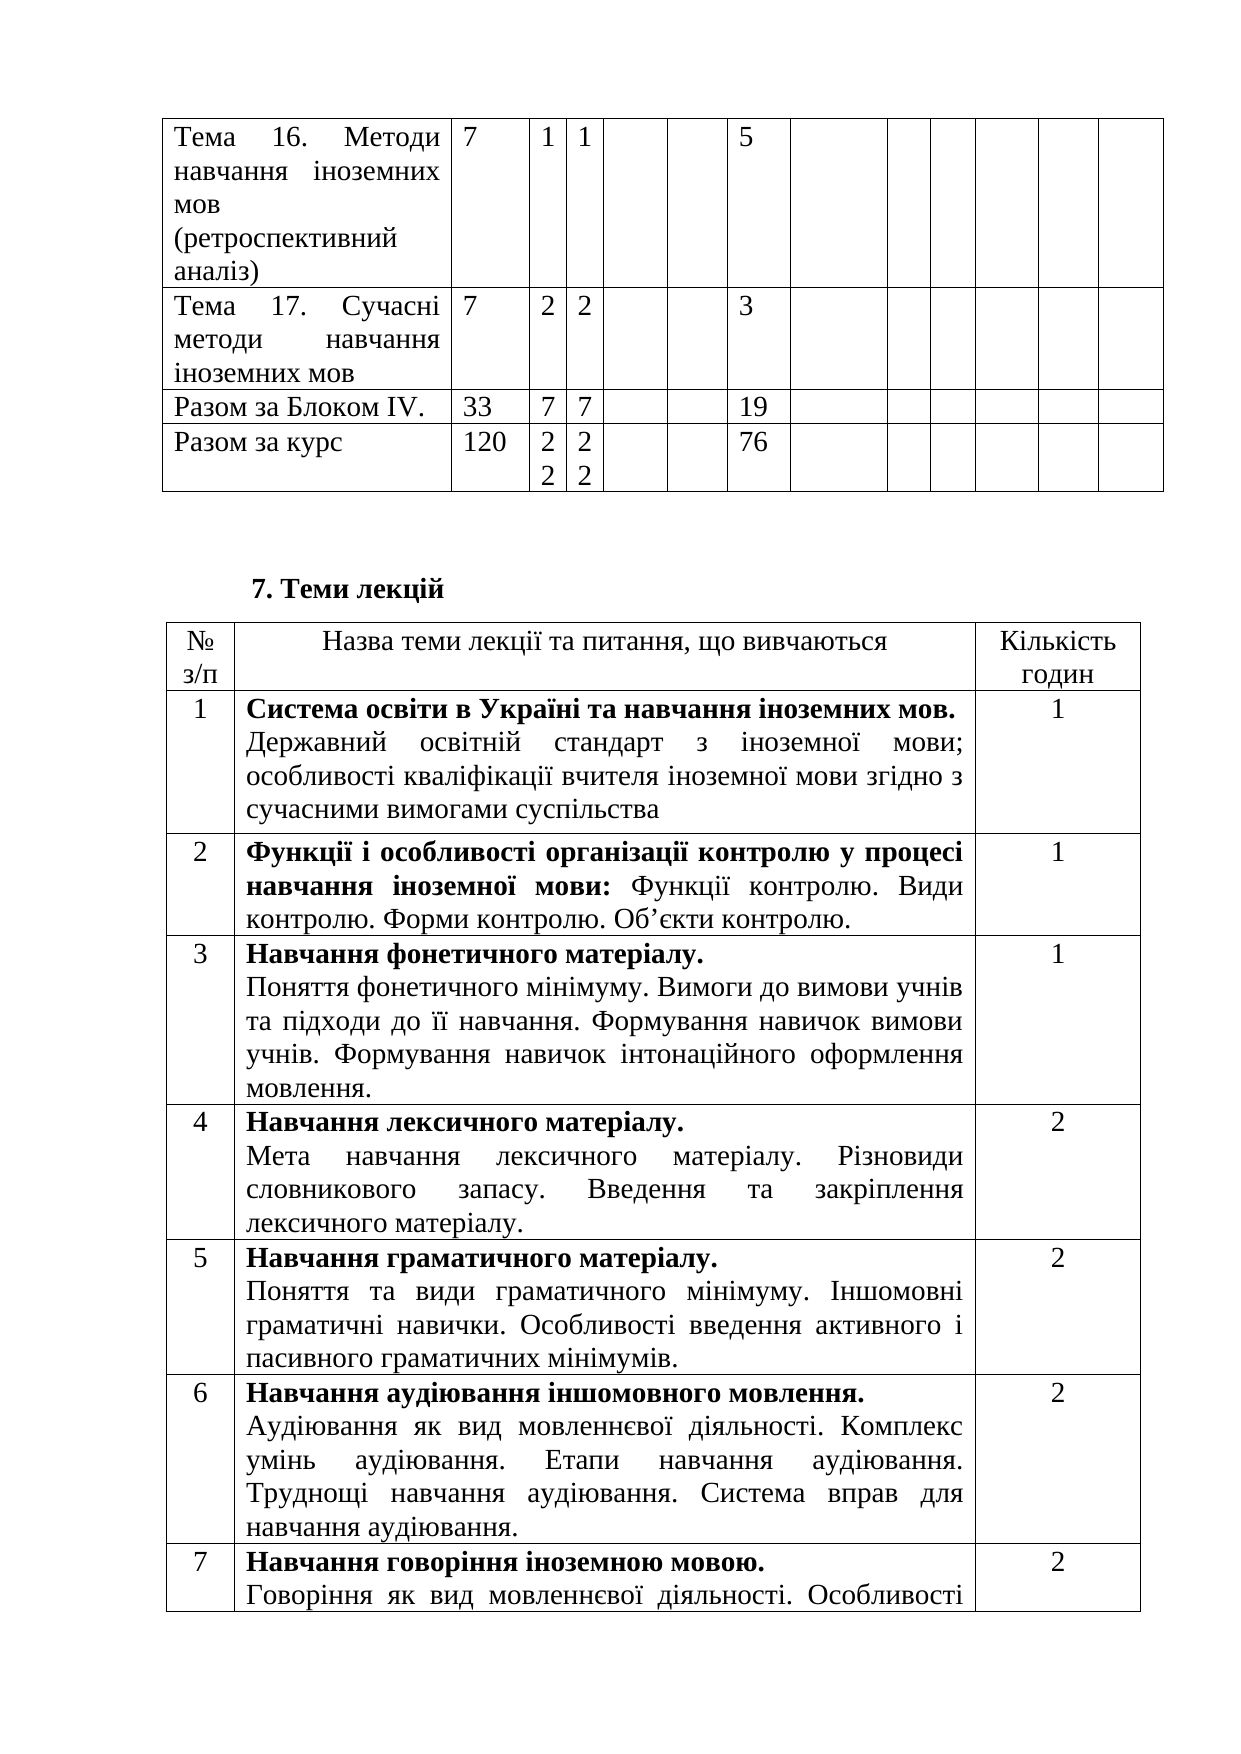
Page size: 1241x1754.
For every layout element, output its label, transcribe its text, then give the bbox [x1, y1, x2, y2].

table_cell [931, 424, 975, 491]
table_cell 22 [530, 424, 566, 491]
table_cell [1099, 288, 1163, 388]
table_cell 5 [728, 119, 790, 287]
table_cell [604, 288, 667, 388]
table_cell [668, 288, 727, 388]
table_cell 7 [530, 390, 566, 423]
table_cell Навчання граматичного матеріалу. Поняття та види граматичного мінімуму. Іншомовні граматичні навички. Особливості введення активного і пасивного граматичних мінімумів. [235, 1240, 975, 1374]
table_cell 2 [530, 288, 566, 388]
table_cell 1 [976, 936, 1140, 1103]
table_cell [1099, 390, 1163, 423]
table_cell 33 [452, 390, 529, 423]
table_cell [976, 119, 1038, 287]
table_cell 1 [976, 691, 1140, 833]
table_cell 1 [567, 119, 603, 287]
table_cell Навчання фонетичного матеріалу. Поняття фонетичного мінімуму. Вимоги до вимови учнів та підходи до її навчання. Формування навичок вимови учнів. Формування навичок інтонаційного оформлення мовлення. [235, 936, 975, 1103]
table_cell [1039, 119, 1098, 287]
table_cell 1 [530, 119, 566, 287]
table_cell 22 [567, 424, 603, 491]
table_cell [1039, 288, 1098, 388]
table_cell 3 [728, 288, 790, 388]
table_cell [888, 288, 930, 388]
table_cell [931, 390, 975, 423]
table_cell [668, 390, 727, 423]
table_cell 7 [452, 119, 529, 287]
table_cell 6 [167, 1375, 234, 1543]
table_cell 7 [567, 390, 603, 423]
table_cell [1039, 390, 1098, 423]
table_cell [888, 119, 930, 287]
table_cell Функції і особливості організації контролю у процесі навчання іноземної мови: Функції контролю. Види контролю. Форми контролю. Об’єкти контролю. [235, 834, 975, 935]
table_header Кількість годин [976, 623, 1140, 690]
table_cell [668, 119, 727, 287]
table_cell 1 [976, 834, 1140, 935]
table_cell Разом за Блоком ІV. [163, 390, 451, 423]
table_cell Тема 17. Сучасні методи навчання іноземних мов [163, 288, 451, 388]
table_header Назва теми лекції та питання, що вивчаються [235, 623, 975, 690]
table_cell 2 [976, 1105, 1140, 1239]
table_cell [1099, 119, 1163, 287]
table_cell [791, 424, 887, 491]
table_cell [976, 288, 1038, 388]
table_cell 7 [452, 288, 529, 388]
table_cell 4 [167, 1105, 234, 1239]
table_cell 2 [976, 1240, 1140, 1374]
table_cell [791, 390, 887, 423]
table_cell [235, 1544, 975, 1611]
table_cell [888, 424, 930, 491]
table_cell [791, 288, 887, 388]
table_cell Система освіти в Україні та навчання іноземних мов. Державний освітній стандарт з іноземної мови; особливості кваліфікації вчителя іноземної мови згідно з сучасними вимогами суспільства [235, 691, 975, 833]
table_cell 7 [167, 1544, 234, 1611]
table_cell [604, 119, 667, 287]
table_cell [668, 424, 727, 491]
table_cell 2 [567, 288, 603, 388]
table_cell [1039, 424, 1098, 491]
table_cell Разом за курс [163, 424, 451, 491]
text 7. Теми лекцій [177, 571, 1152, 605]
table_cell [976, 390, 1038, 423]
table_cell [888, 390, 930, 423]
table_header № з/п [167, 623, 234, 690]
table_cell Тема 16. Методи навчання іноземних мов (ретроспективний аналіз) [163, 119, 451, 287]
table_cell 1 [167, 691, 234, 833]
table_cell [604, 424, 667, 491]
table_cell 120 [452, 424, 529, 491]
table_cell [931, 288, 975, 388]
table_cell 2 [976, 1544, 1140, 1611]
table_cell [604, 390, 667, 423]
table_cell 3 [167, 936, 234, 1103]
table_cell Навчання лексичного матеріалу. Мета навчання лексичного матеріалу. Різновиди словникового запасу. Введення та закріплення лексичного матеріалу. [235, 1105, 975, 1239]
table_cell [976, 424, 1038, 491]
table_cell Навчання аудіювання іншомовного мовлення. Аудіювання як вид мовленнєвої діяльності. Комплекс умінь аудіювання. Етапи навчання аудіювання. Труднощі навчання аудіювання. Система вправ для навчання аудіювання. [235, 1375, 975, 1543]
table_cell 19 [728, 390, 790, 423]
table_cell [791, 119, 887, 287]
table_cell 76 [728, 424, 790, 491]
table_cell 2 [167, 834, 234, 935]
table_cell [931, 119, 975, 287]
table_cell 2 [976, 1375, 1140, 1543]
table_cell [1099, 424, 1163, 491]
table_cell 5 [167, 1240, 234, 1374]
